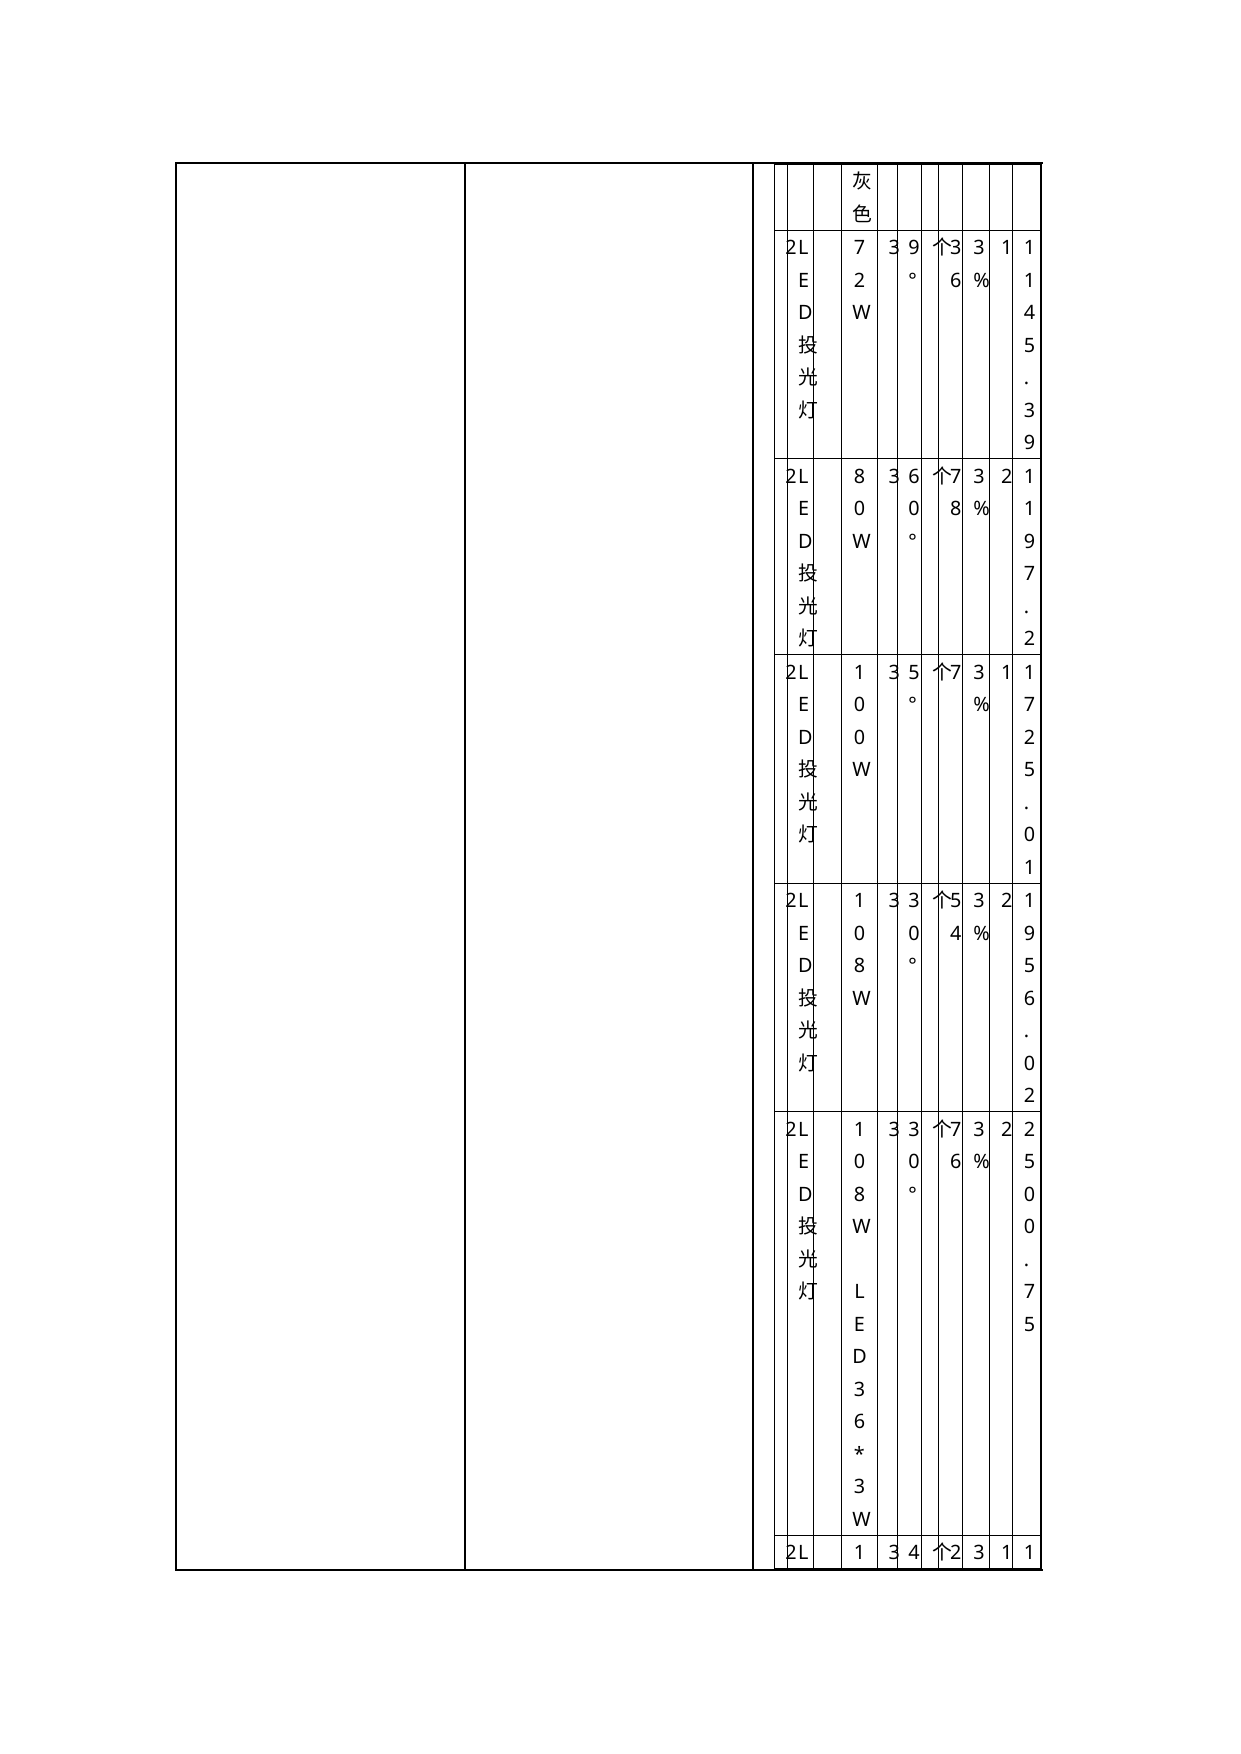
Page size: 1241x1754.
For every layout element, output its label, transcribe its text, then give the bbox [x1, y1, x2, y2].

table_cell [878, 655, 897, 883]
table_cell [788, 231, 813, 458]
table_cell [754, 164, 774, 1569]
table_cell [775, 1536, 787, 1568]
table_cell [963, 655, 989, 883]
table_cell [878, 884, 897, 1111]
table_cell [1013, 884, 1040, 1111]
table_cell [898, 165, 921, 230]
table_cell [878, 1536, 897, 1568]
table_cell [788, 894, 793, 903]
table_cell [990, 1536, 1012, 1568]
table_cell [878, 165, 897, 230]
table_cell [898, 1112, 921, 1535]
table_cell [814, 1112, 841, 1535]
table_cell [842, 1112, 877, 1535]
table_cell [939, 884, 962, 1111]
table_cell [990, 655, 1012, 883]
table_cell [842, 655, 877, 883]
table_cell [775, 1112, 787, 1535]
table_cell [878, 231, 897, 458]
table_cell [878, 459, 897, 654]
table_cell [922, 165, 938, 230]
table_cell [788, 165, 813, 230]
table_cell [788, 459, 813, 654]
table_cell [922, 459, 938, 654]
table_cell [788, 241, 793, 250]
table_cell [788, 666, 793, 675]
table_cell [1013, 1536, 1040, 1568]
table_cell [842, 1536, 877, 1568]
table_cell [963, 1112, 989, 1535]
table_cell [1013, 655, 1040, 883]
table_cell [814, 884, 841, 1111]
table_cell [963, 165, 989, 230]
table_cell [922, 884, 938, 1111]
table_cell 6 [177, 164, 464, 1569]
table_cell [990, 884, 1012, 1111]
table_cell [898, 231, 921, 458]
table_cell [963, 884, 989, 1111]
table_cell [814, 165, 841, 230]
table_cell [1013, 459, 1040, 654]
table_cell [814, 655, 841, 883]
table_cell [922, 231, 938, 458]
table_cell [898, 459, 921, 654]
table_cell [939, 231, 962, 458]
table_cell [990, 459, 1012, 654]
table_cell [990, 1112, 1012, 1535]
table_cell [788, 470, 793, 479]
table_cell [842, 884, 877, 1111]
table_cell [788, 655, 813, 883]
table_cell [788, 1112, 813, 1535]
table_cell [814, 1536, 841, 1568]
table_cell [990, 165, 1012, 230]
table_cell [775, 884, 787, 1111]
table_cell [878, 1112, 897, 1535]
table_cell [898, 1536, 921, 1568]
table_cell [990, 231, 1012, 458]
table_cell [842, 459, 877, 654]
table_cell [775, 655, 787, 883]
table_cell [939, 1112, 962, 1535]
table_cell [788, 1546, 793, 1555]
table_cell [842, 165, 877, 230]
table_cell [898, 655, 921, 883]
table_cell [814, 459, 841, 654]
table_cell [1013, 1112, 1040, 1535]
table_cell [788, 1536, 813, 1568]
table_cell [963, 1536, 989, 1568]
table_cell [939, 165, 962, 230]
table_cell [1013, 231, 1040, 458]
table_cell [775, 165, 787, 230]
table_cell [939, 655, 962, 883]
table_cell [963, 459, 989, 654]
table_cell [466, 164, 752, 1569]
table_cell [842, 231, 877, 458]
table_cell [939, 1536, 962, 1568]
table_cell [922, 1112, 938, 1535]
table_cell [922, 655, 938, 883]
table_cell [939, 459, 962, 654]
table_cell [898, 884, 921, 1111]
table_cell [963, 231, 989, 458]
table_cell [1013, 165, 1040, 230]
table_cell [775, 231, 787, 458]
table_cell [775, 459, 787, 654]
table_cell [788, 884, 813, 1111]
table_cell [814, 231, 841, 458]
table_cell [922, 1536, 938, 1568]
